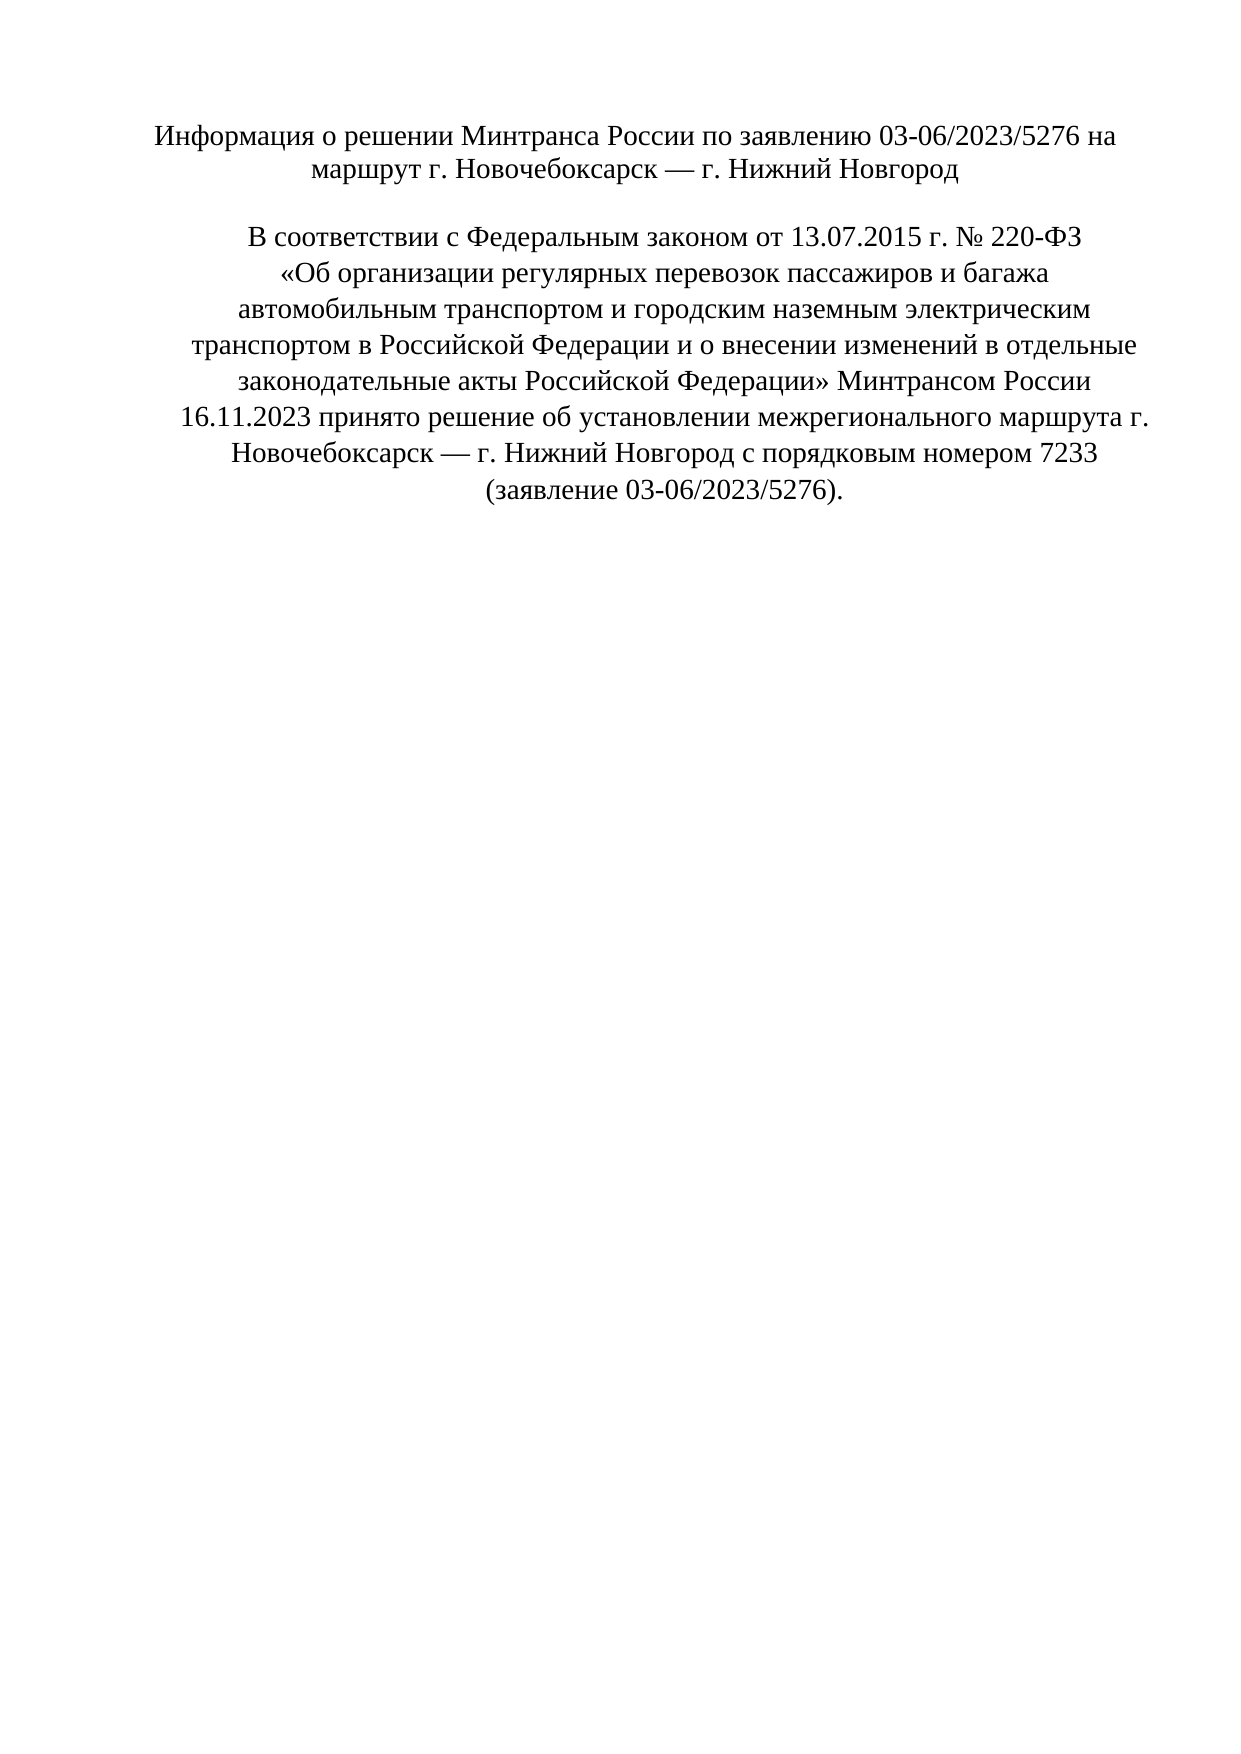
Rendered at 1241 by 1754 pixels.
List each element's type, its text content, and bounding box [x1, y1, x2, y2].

text В соответствии с Федеральным законом от 13.07.2015 г. № 220-ФЗ «Об организации регулярных перевозок пассажиров и багажа автомобильным транспортом и городским наземным электрическим транспортом в Российской Федерации и о внесении изменений в отдельные законодательные акты Российской Федерации» Минтрансом России 16.11.2023 принято решение об установлении межрегионального маршрута г. Новочебоксарск — г. Нижний Новгород с порядковым номером 7233 (заявление 03-06/2023/5276). [177, 219, 1152, 505]
text Информация о решении Минтранса России по заявлению 03-06/2023/5276 на маршрут г. Новочебоксарск — г. Нижний Новгород [118, 118, 1152, 185]
